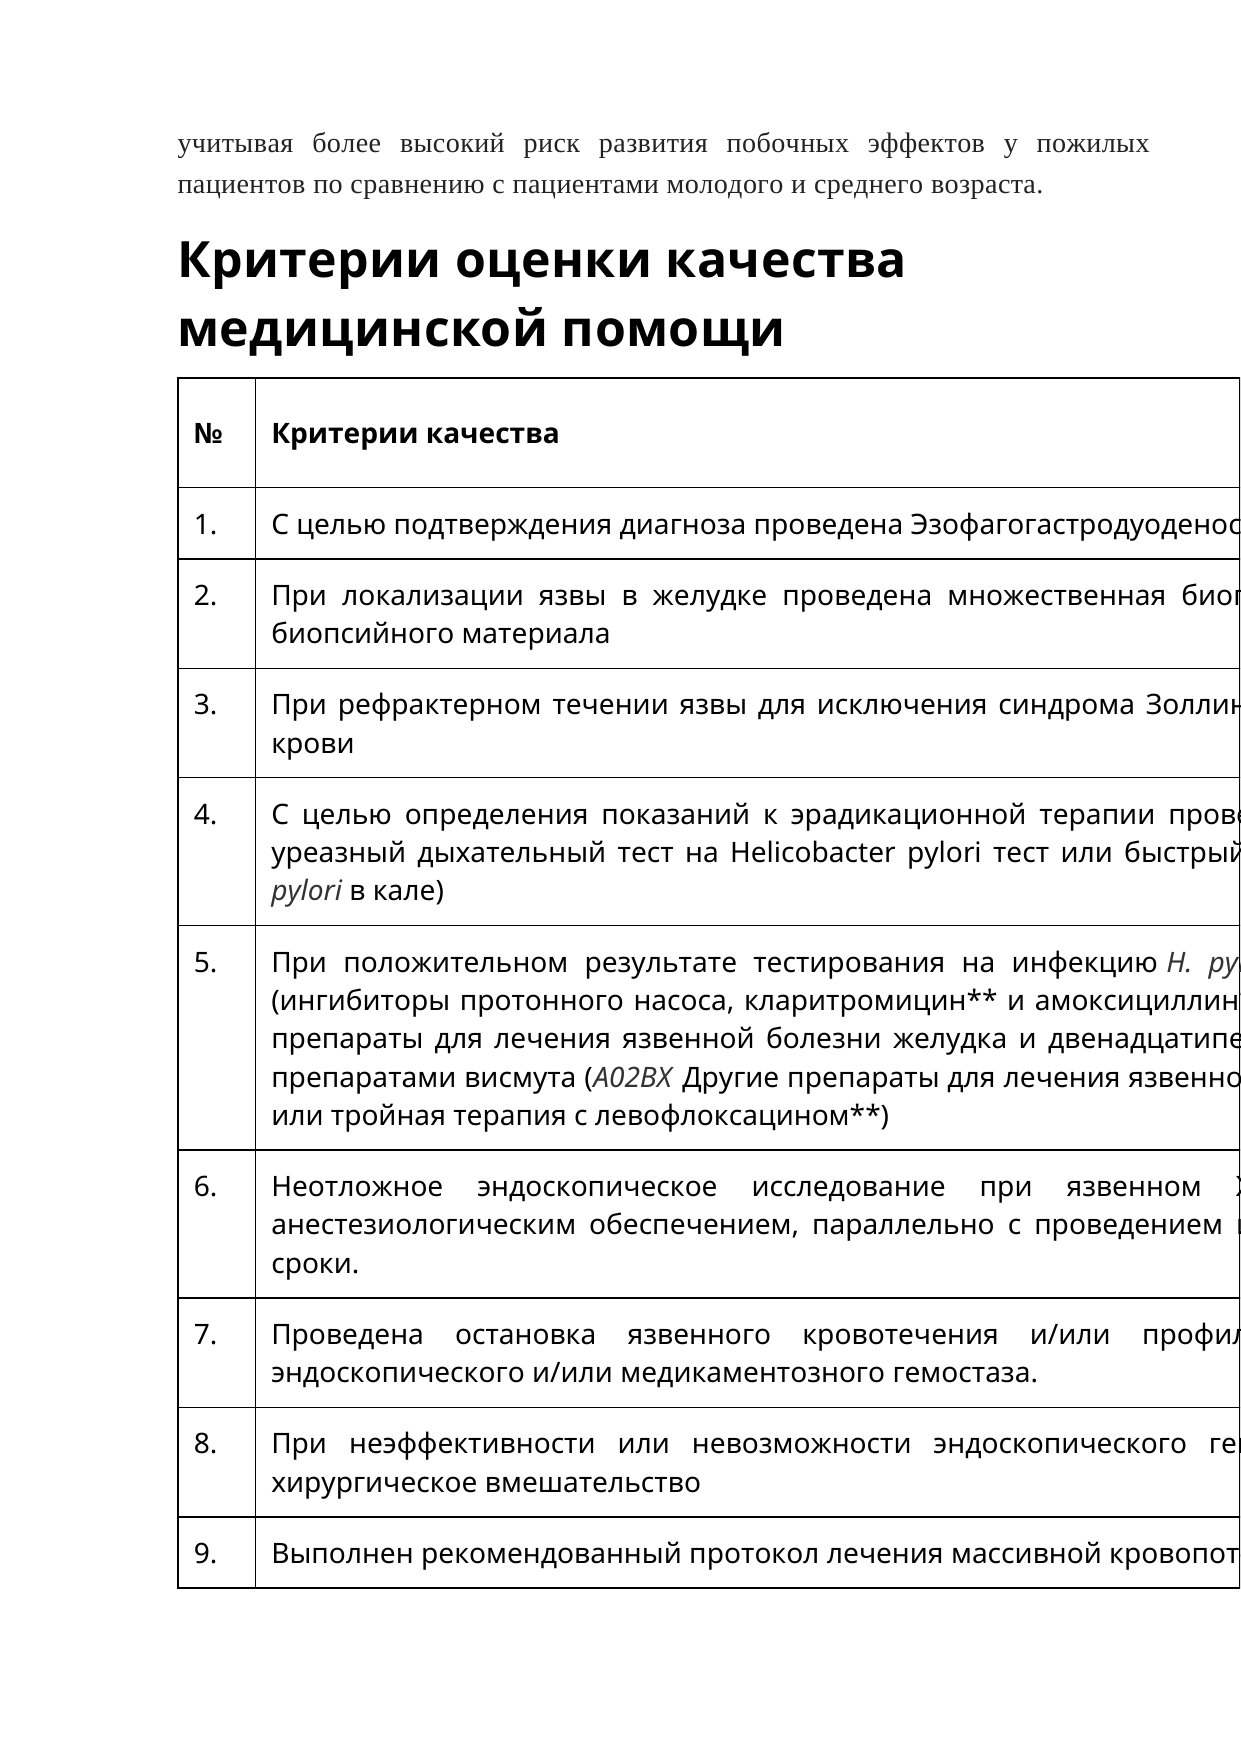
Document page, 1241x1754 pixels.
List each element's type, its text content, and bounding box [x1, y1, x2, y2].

table_header Критерии качества [256, 379, 1239, 487]
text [177, 118, 1152, 199]
table_cell 2. [179, 560, 255, 667]
text Критерии оценки качества медицинской помощи [177, 224, 1152, 361]
table_cell Выполнен рекомендованный протокол лечения массивной кровопотери [256, 1518, 1239, 1587]
table_header № [179, 379, 255, 487]
table_cell При положительном результате тестирования на инфекцию H. pylori проведена эрадикационная терапия по схемам 1-й (ингибиторы протонного насоса, кларитромицин** и амоксициллин**, квадротерапия с препаратами висмута (A02BX Другие препараты для лечения язвенной болезни желудка и двенадцатиперстной кишки и ГЭРБ)) или 2-й линий (квадротерапия с препаратами висмута (A02BX Другие препараты для лечения язвенной болезни желудка и двенадцатиперстной кишки и ГЭРБ) или тройная терапия с левофлоксацином**) [256, 926, 1239, 1149]
table_cell Проведена остановка язвенного кровотечения и/или профилактика его рецидива с использованием методов эндоскопического и/или медикаментозного гемостаза. [256, 1299, 1239, 1406]
table_cell Неотложное эндоскопическое исследование при язвенном ЖКК выполнена после адекватной подготовки, с анестезиологическим обеспечением, параллельно с проведением инфузионно-трансфузионной терапии, в установленные сроки. [256, 1151, 1239, 1297]
table_cell С целью определения показаний к эрадикационной терапии проведено тестирование на наличие инфекции H. pylori (13С- уреазный дыхательный тест на Helicobacter pylori тест или быстрый уреазный тест (CLO-тест) или определение антигена H. pylori в кале) [256, 778, 1239, 925]
table_cell 3. [179, 669, 255, 777]
table_cell 4. [179, 778, 255, 925]
table_cell C целью подтверждения диагноза проведена Эзофагогастродуоденоскопия [256, 488, 1239, 558]
table_cell При рефрактерном течении язвы для исключения синдрома Золлингера-Эллисона исследован уровень гастрина сыворотки крови [256, 669, 1239, 777]
table_cell 8. [179, 1408, 255, 1516]
table_cell 6. [179, 1151, 255, 1297]
table_cell 5. [179, 926, 255, 1149]
table_cell 1. [179, 488, 255, 558]
table_cell При локализации язвы в желудке проведена множественная биопсия с последующим морфологическим исследованием биопсийного материала [256, 560, 1239, 667]
table_cell 7. [179, 1299, 255, 1406]
table_cell 9. [179, 1518, 255, 1587]
table_cell При неэффективности или невозможности эндоскопического гемостаза выполнено экстренное эндоваскулярное или хирургическое вмешательство [256, 1408, 1239, 1516]
